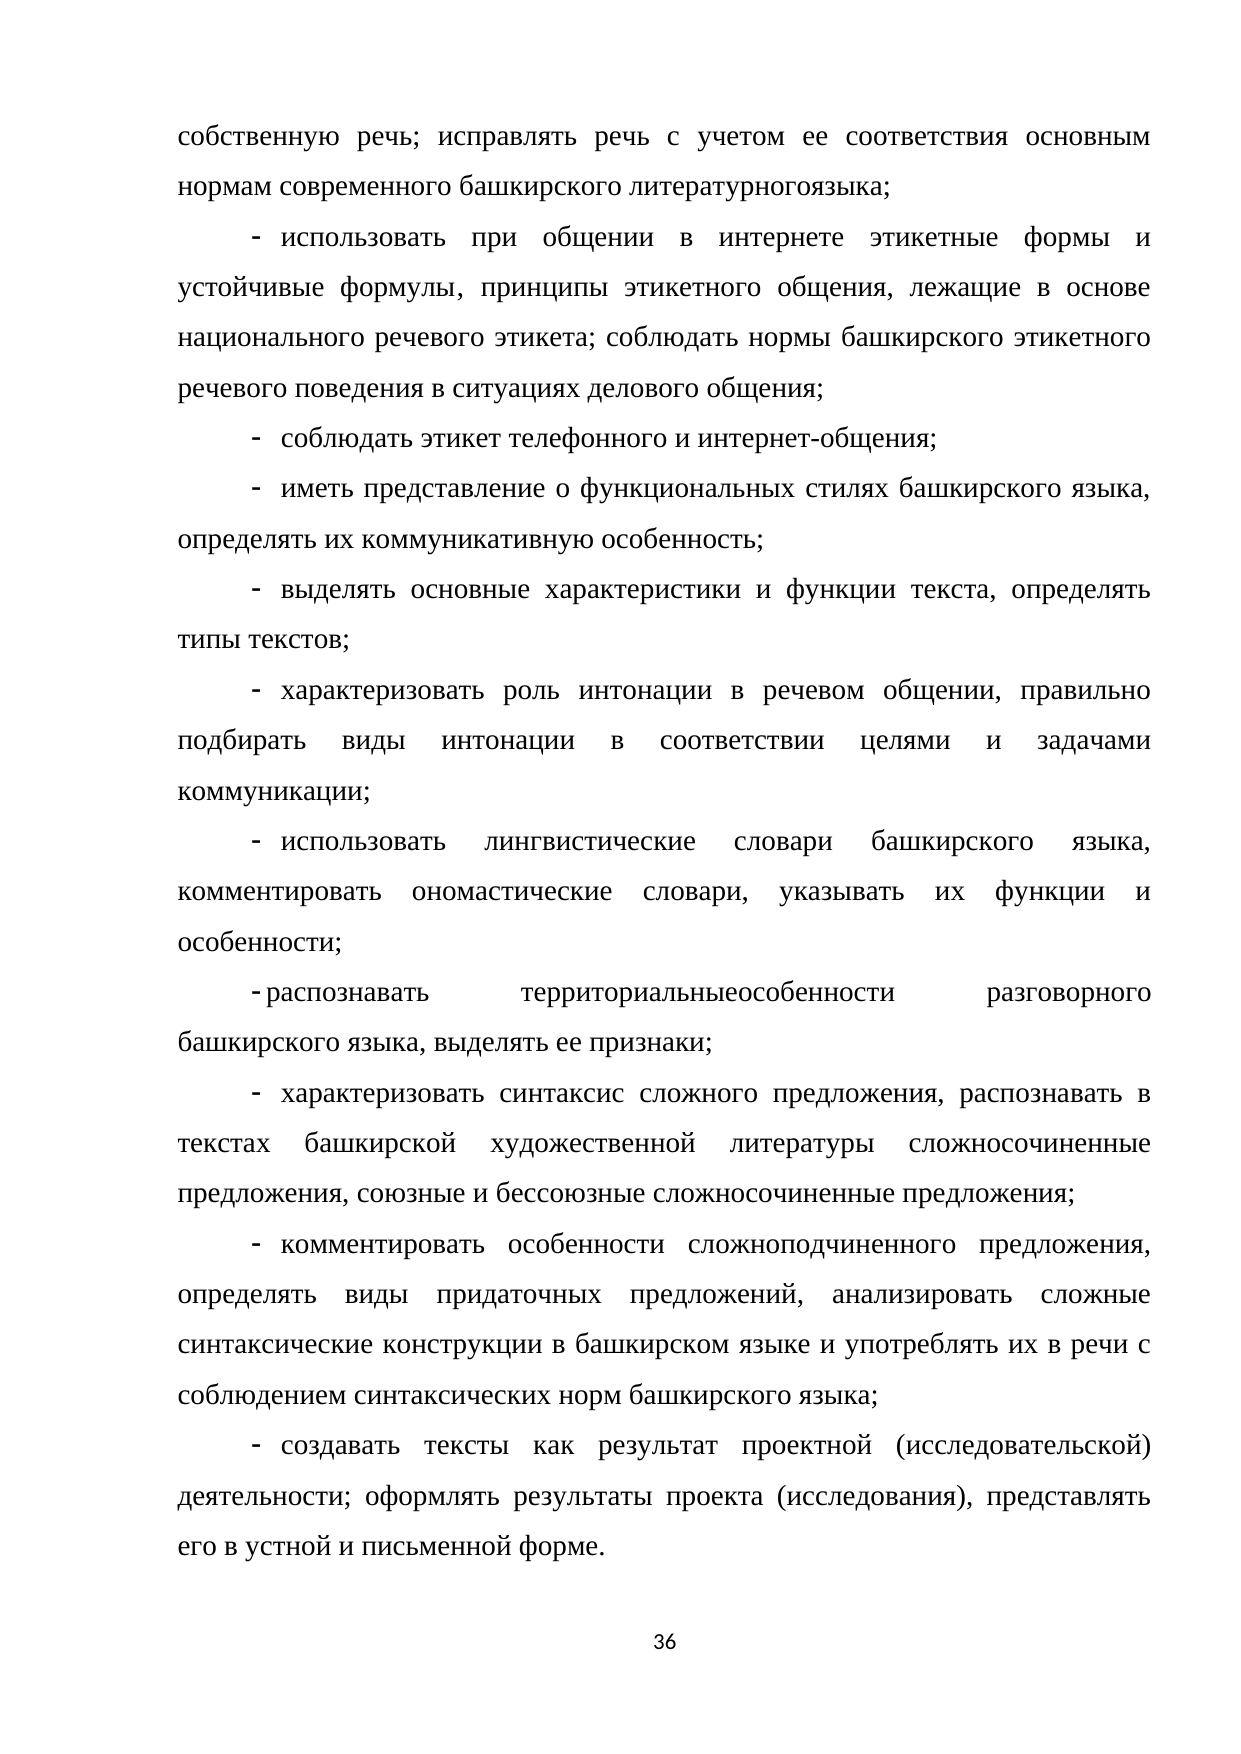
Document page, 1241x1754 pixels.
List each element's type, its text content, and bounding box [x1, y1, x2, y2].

list выделять основные характеристики и функции текста, определять типы текстов; [177, 571, 1152, 655]
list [177, 118, 1152, 202]
list создавать тексты как результат проектной (исследовательской) деятельности; оформлять результаты проекта (исследования), представлять его в устной и письменной форме. [177, 1427, 1152, 1561]
list характеризовать синтаксис сложного предложения, распознавать в текстах башкирской художественной литературы сложносочиненные предложения, союзные и бессоюзные сложносочиненные предложения; [177, 1075, 1152, 1209]
list соблюдать этикет телефонного и интернет-общения; [177, 420, 1152, 454]
list использовать при общении в интернете этикетные формы и устойчивые формулы‚ принципы этикетного общения, лежащие в основе национального речевого этикета; соблюдать нормы башкирского этикетного речевого поведения в ситуациях делового общения; [177, 219, 1152, 403]
list распознавать территориальныеособенности разговорного башкирского языка, выделять ее признаки; [177, 974, 1152, 1058]
list характеризовать роль интонации в речевом общении, правильно подбирать виды интонации в соответствии целями и задачами коммуникации; [177, 672, 1152, 806]
list использовать лингвистические словари башкирского языка, комментировать ономастические словари, указывать их функции и особенности; [177, 823, 1152, 957]
list иметь представление о функциональных стилях башкирского языка, определять их коммуникативную особенность; [177, 471, 1152, 554]
list комментировать особенности сложноподчиненного предложения, определять виды придаточных предложений, анализировать сложные синтаксические конструкции в башкирском языке и употреблять их в речи с соблюдением синтаксических норм башкирского языка; [177, 1226, 1152, 1410]
